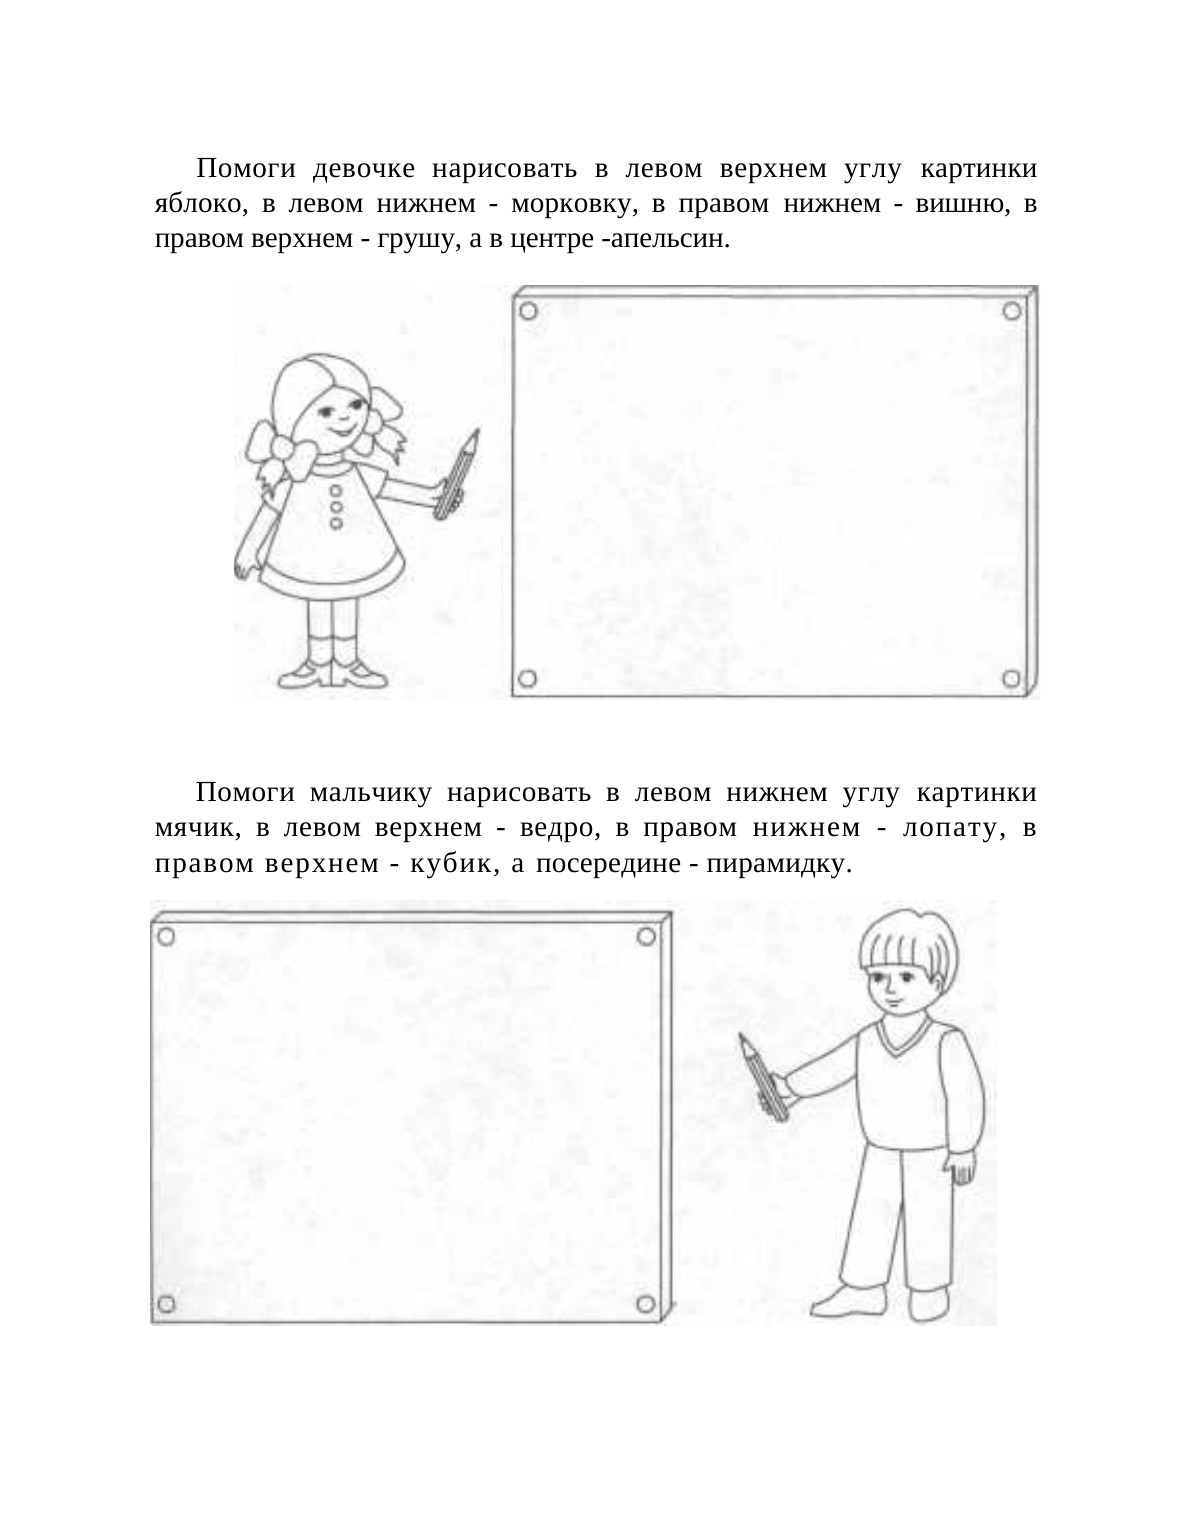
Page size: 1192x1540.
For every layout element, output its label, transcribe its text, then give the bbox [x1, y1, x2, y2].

text Помоги мальчику нарисовать в левом нижнем углу картинки мячик, в левом верхнем - ведро, в правом нижнем - лопату, в правом верхнем - кубик, а посередине - пирамидку. [154, 773, 1037, 879]
picture [150, 900, 998, 1326]
text Помоги девочке нарисовать в левом верхнем углу картинки яблоко, в левом нижнем - морковку, в правом нижнем - вишню, в правом верхнем - грушу, а в центре -апельсин. [154, 150, 1037, 255]
picture [233, 285, 1041, 700]
